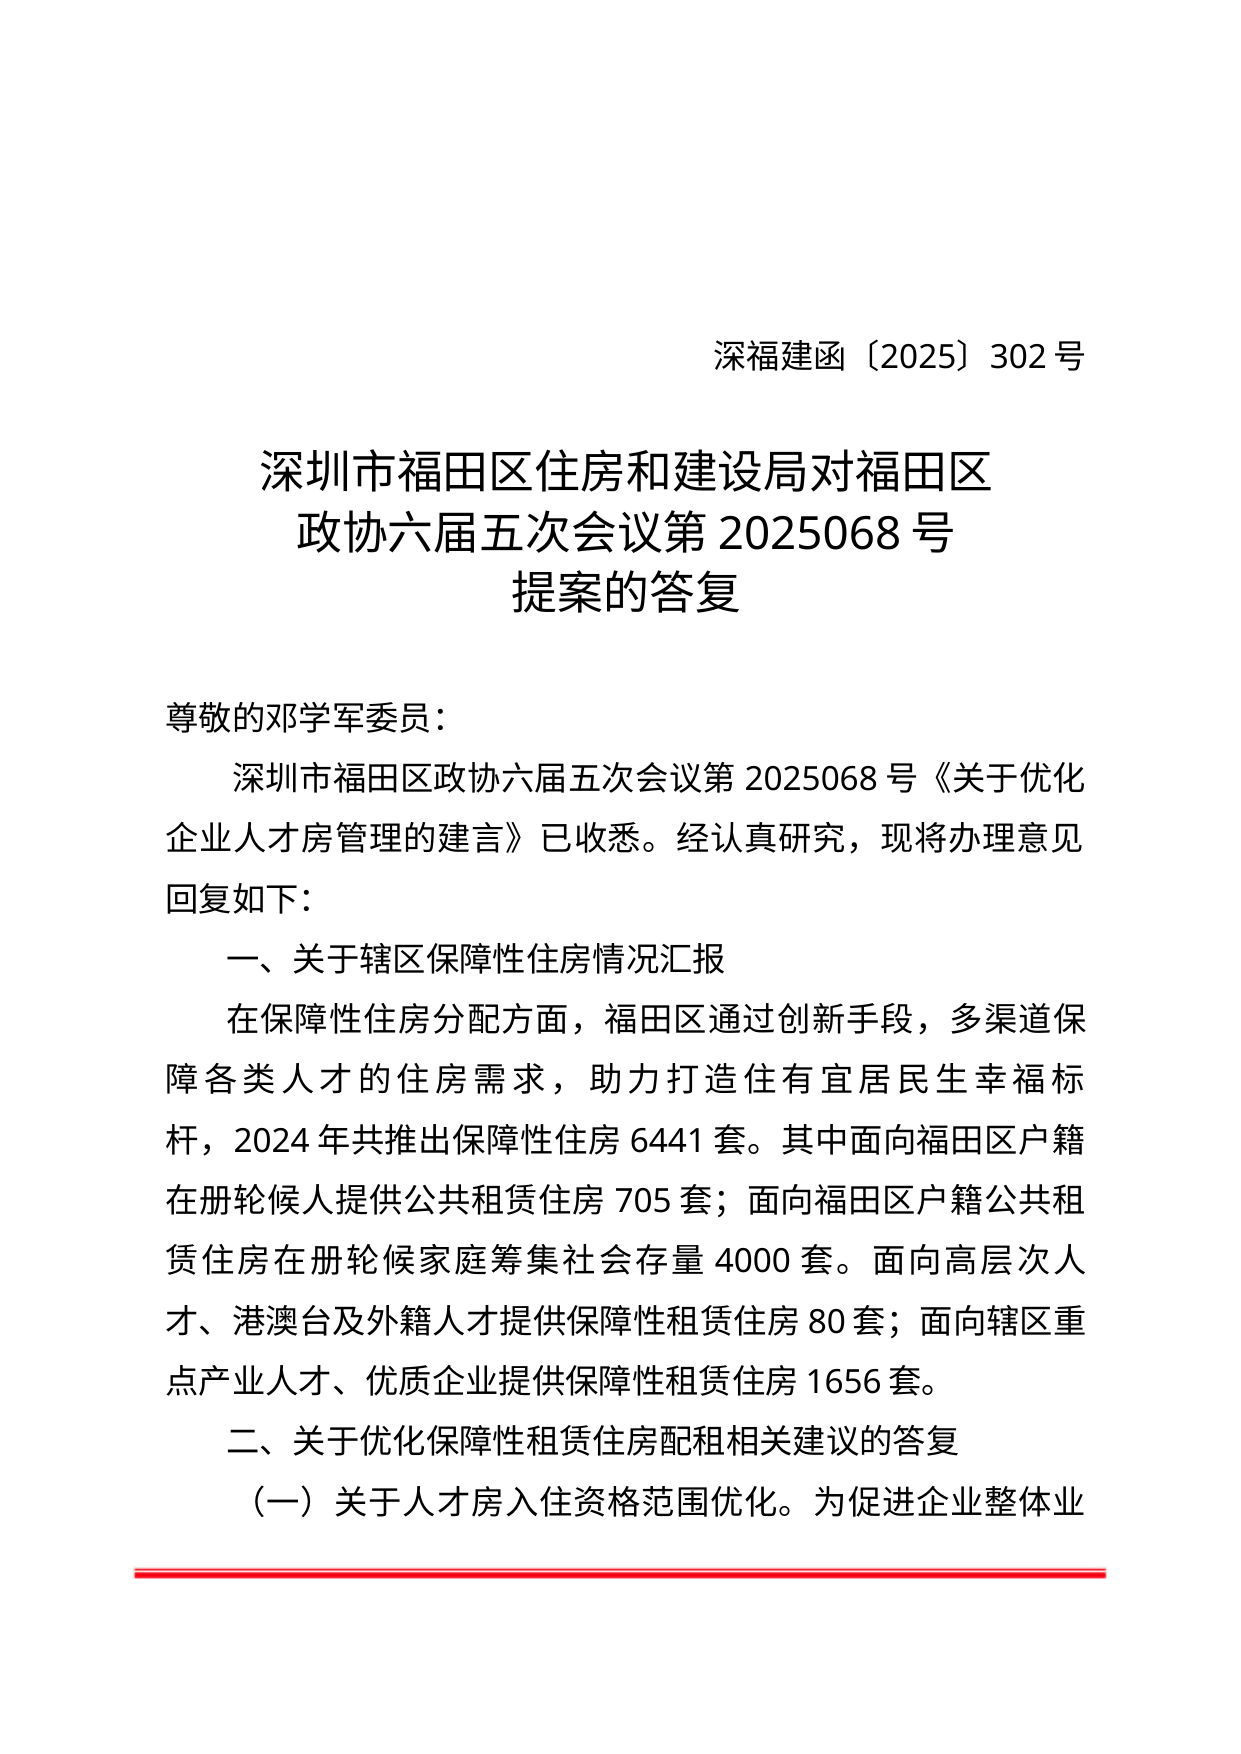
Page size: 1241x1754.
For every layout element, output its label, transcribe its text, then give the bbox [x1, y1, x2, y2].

text 深圳市福田区住房和建设局对福田区 [165, 441, 1087, 501]
picture [107, 1541, 1133, 1690]
text 深圳市福田区政协六届五次会议第2025068号《关于优化企业人才房管理的建言》已收悉。经认真研究，现将办理意见回复如下： [165, 742, 1087, 923]
text 深福建函〔2025〕302号 [165, 320, 1087, 380]
text 政协六届五次会议第2025068号 [165, 501, 1087, 561]
text 二、关于优化保障性租赁住房配租相关建议的答复 [165, 1406, 1087, 1466]
text 一、关于辖区保障性住房情况汇报 [165, 923, 1087, 983]
text 提案的答复 [165, 561, 1087, 621]
text 尊敬的邓学军委员： [165, 682, 1087, 742]
text 在保障性住房分配方面，福田区通过创新手段，多渠道保障各类人才的住房需求，助力打造住有宜居民生幸福标杆，2024年共推出保障性住房6441套。其中面向福田区户籍在册轮候人提供公共租赁住房705套；面向福田区户籍公共租赁住房在册轮候家庭筹集社会存量4000套。面向高层次人才、港澳台及外籍人才提供保障性租赁住房80套；面向辖区重点产业人才、优质企业提供保障性租赁住房1656套。 [165, 983, 1087, 1406]
